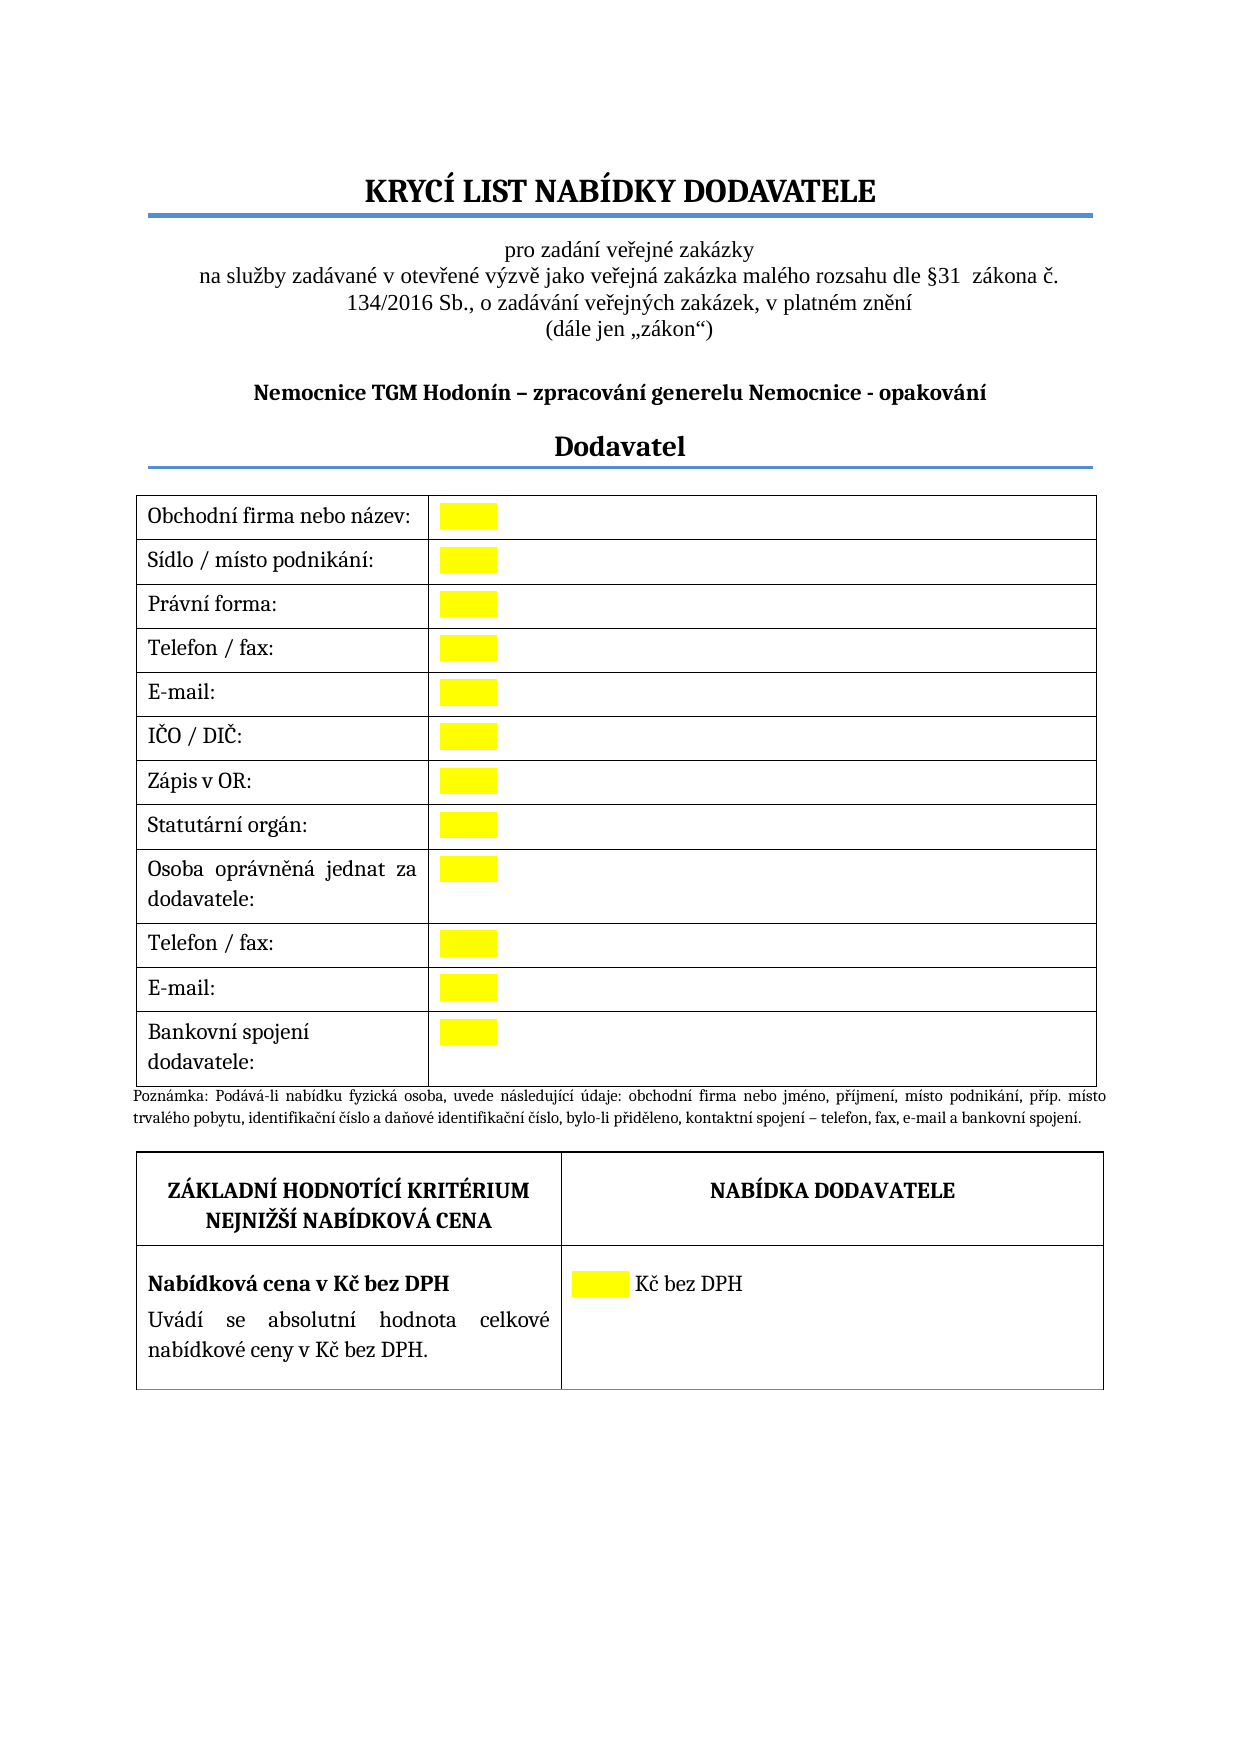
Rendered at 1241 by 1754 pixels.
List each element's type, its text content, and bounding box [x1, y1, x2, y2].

table_cell Bankovní spojení dodavatele: [137, 1012, 428, 1086]
table_cell [429, 540, 1096, 583]
table_cell Kč bez DPH [562, 1246, 1103, 1389]
table_cell [429, 717, 1096, 760]
table_cell Sídlo / místo podnikání: [137, 540, 428, 583]
table_cell Právní forma: [137, 585, 428, 628]
table_header Obchodní firma nebo název: [137, 496, 428, 539]
table_cell Nabídková cena v Kč bez DPH Uvádí se absolutní hodnota celkové nabídkové ceny v Kč bez DPH. [137, 1246, 561, 1389]
text (dále jen „zákon“) [157, 315, 1102, 341]
text pro zadání veřejné zakázky [157, 236, 1102, 262]
table_cell E-mail: [137, 673, 428, 716]
table_cell IČO / DIČ: [137, 717, 428, 760]
table_cell [429, 805, 1096, 848]
table_header ZÁKLADNÍ HODNOTÍCÍ KRITÉRIUM nejnižší nabídková cena [137, 1153, 561, 1244]
text KRYCÍ LIST NABÍDKY DODAVATELE [148, 173, 1093, 213]
table_cell Zápis v OR: [137, 761, 428, 804]
text Poznámka: Podává-li nabídku fyzická osoba, uvede následující údaje: obchodní firma nebo jméno, příjmení, místo podnikání, příp. místo trvalého pobytu, identifikační číslo a daňové identifikační číslo, bylo-li přiděleno, kontaktní spojení – telefon, fax, e-mail a bankovní spojení. [133, 1087, 1107, 1128]
text Nemocnice TGM Hodonín – zpracování generelu Nemocnice - opakování [148, 379, 1093, 406]
table_cell [429, 1012, 1096, 1086]
text Dodavatel [148, 431, 1093, 466]
table_cell [429, 850, 1096, 923]
table_header NABÍDKA DODAVATELE [562, 1153, 1103, 1244]
table_cell Osoba oprávněná jednat za dodavatele: [137, 850, 428, 923]
table_cell Telefon / fax: [137, 924, 428, 967]
table_cell [429, 924, 1096, 967]
text na služby zadávané v otevřené výzvě jako veřejná zakázka malého rozsahu dle §31 zákona č. 134/2016 Sb., o zadávání veřejných zakázek, v platném znění [157, 262, 1102, 315]
table_cell [429, 968, 1096, 1011]
table_cell [429, 629, 1096, 672]
table_cell E-mail: [137, 968, 428, 1011]
table_cell [429, 673, 1096, 716]
table_cell Telefon / fax: [137, 629, 428, 672]
table_cell Statutární orgán: [137, 805, 428, 848]
table_cell [429, 761, 1096, 804]
table_header [429, 496, 1096, 539]
table_cell [429, 585, 1096, 628]
